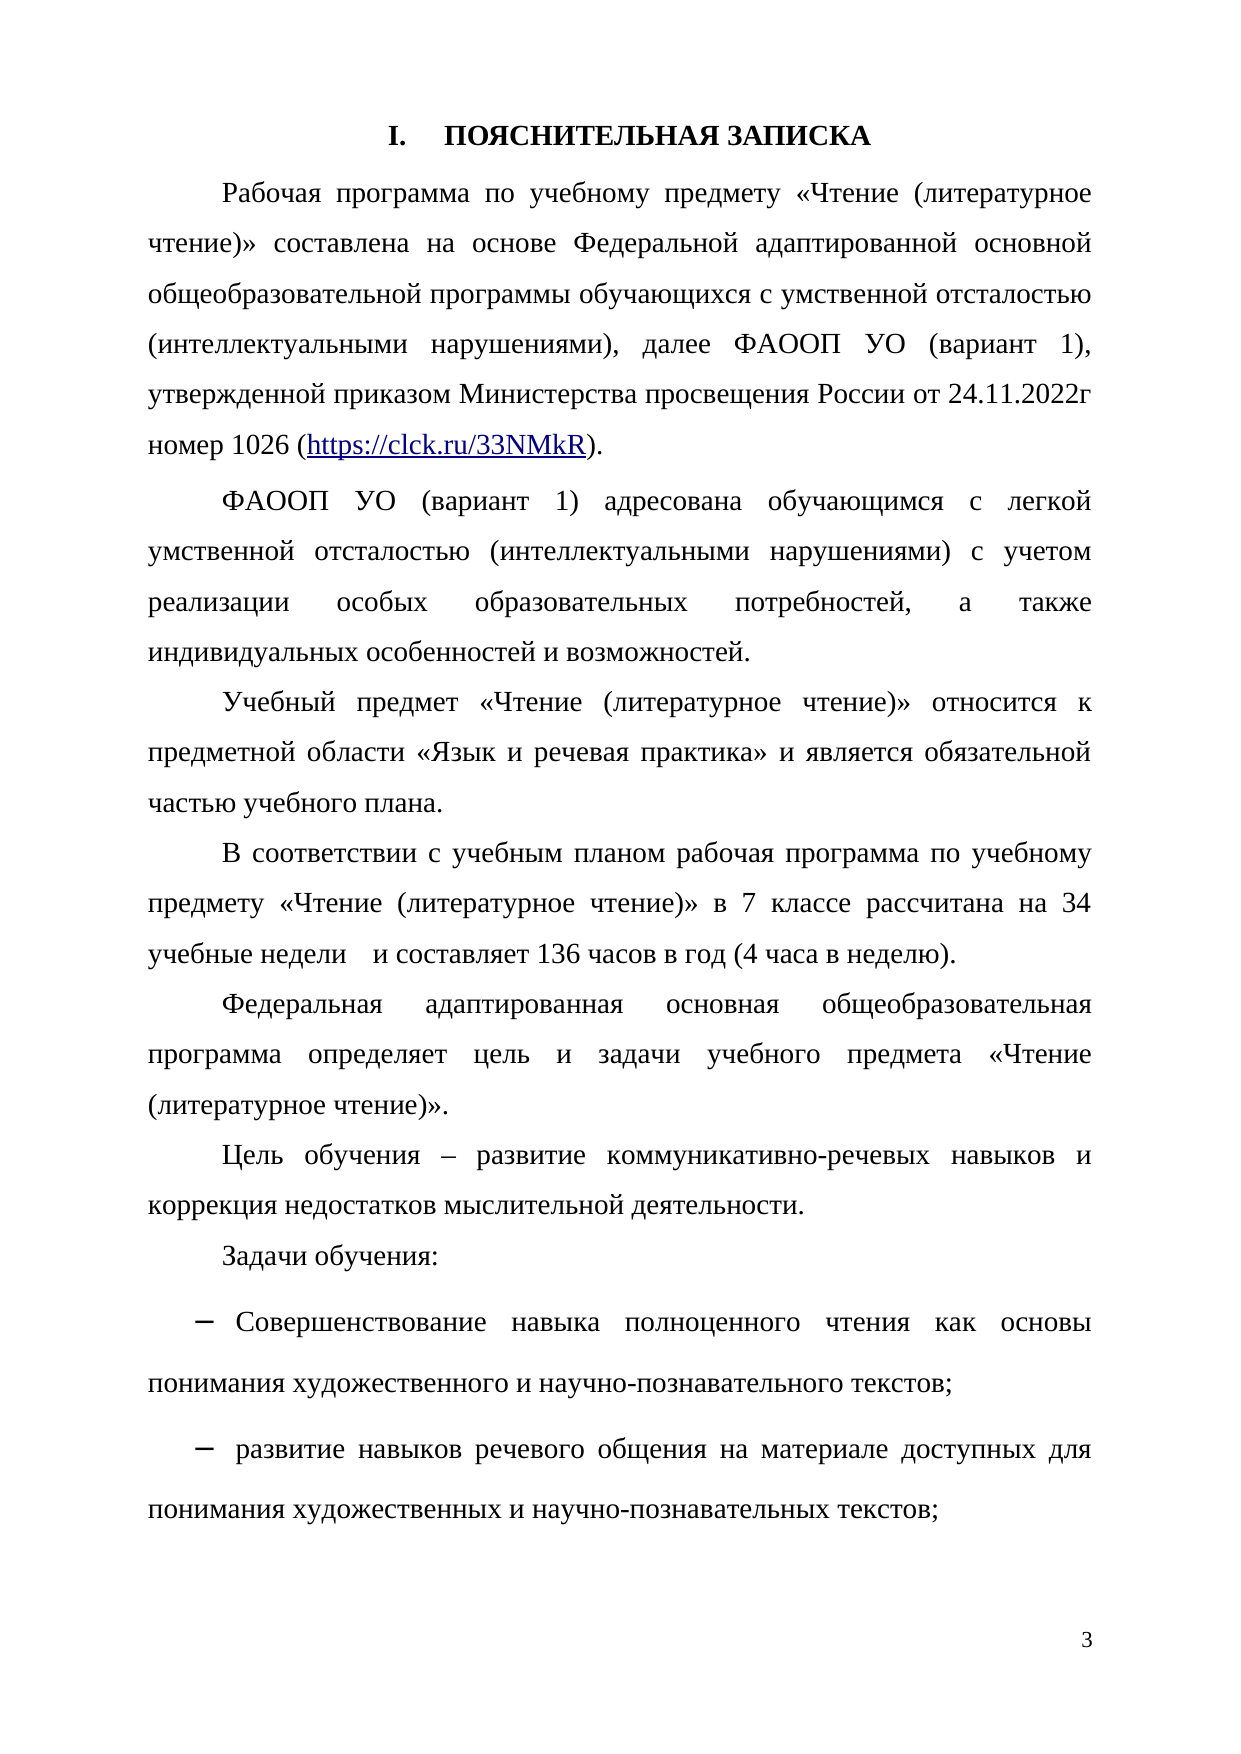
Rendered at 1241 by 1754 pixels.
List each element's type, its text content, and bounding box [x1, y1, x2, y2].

text Цель обучения – развитие коммуникативно-речевых навыков и коррекция недостатков мыслительной деятельности. [148, 1137, 1092, 1221]
subtitle ПОЯСНИТЕЛЬНАЯ ЗАПИСКА [185, 118, 1092, 152]
text Учебный предмет «Чтение (литературное чтение)» относится к предметной области «Язык и речевая практика» и является обязательной частью учебного плана. [148, 684, 1092, 818]
list развитие навыков речевого общения на материале доступных для понимания художественных и научно-познавательных текстов; [148, 1415, 1092, 1525]
text Задачи обучения: [148, 1238, 1092, 1271]
text В соответствии с учебным планом рабочая программа по учебному предмету «Чтение (литературное чтение)» в 7 классе рассчитана на 34 учебные недели и составляет 136 часов в год (4 часа в неделю). [148, 835, 1092, 969]
list Совершенствование навыка полноценного чтения как основы понимания художественного и научно-познавательного текстов; [148, 1288, 1092, 1398]
text ФАООП УО (вариант 1) адресована обучающимся с легкой умственной отсталостью (интеллектуальными нарушениями) с учетом реализации особых образовательных потребностей, а также индивидуальных особенностей и возможностей. [148, 483, 1092, 667]
text Федеральная адаптированная основная общеобразовательная программа определяет цель и задачи учебного предмета «Чтение (литературное чтение)». [148, 986, 1092, 1120]
text Рабочая программа по учебному предмету «Чтение (литературное чтение)» составлена на основе Федеральной адаптированной основной общеобразовательной программы обучающихся с умственной отсталостью (интеллектуальными нарушениями), далее ФАООП УО (вариант 1), утвержденной приказом Министерства просвещения России от 24.11.2022г номер 1026 (https://clck.ru/33NMkR). [148, 175, 1092, 460]
